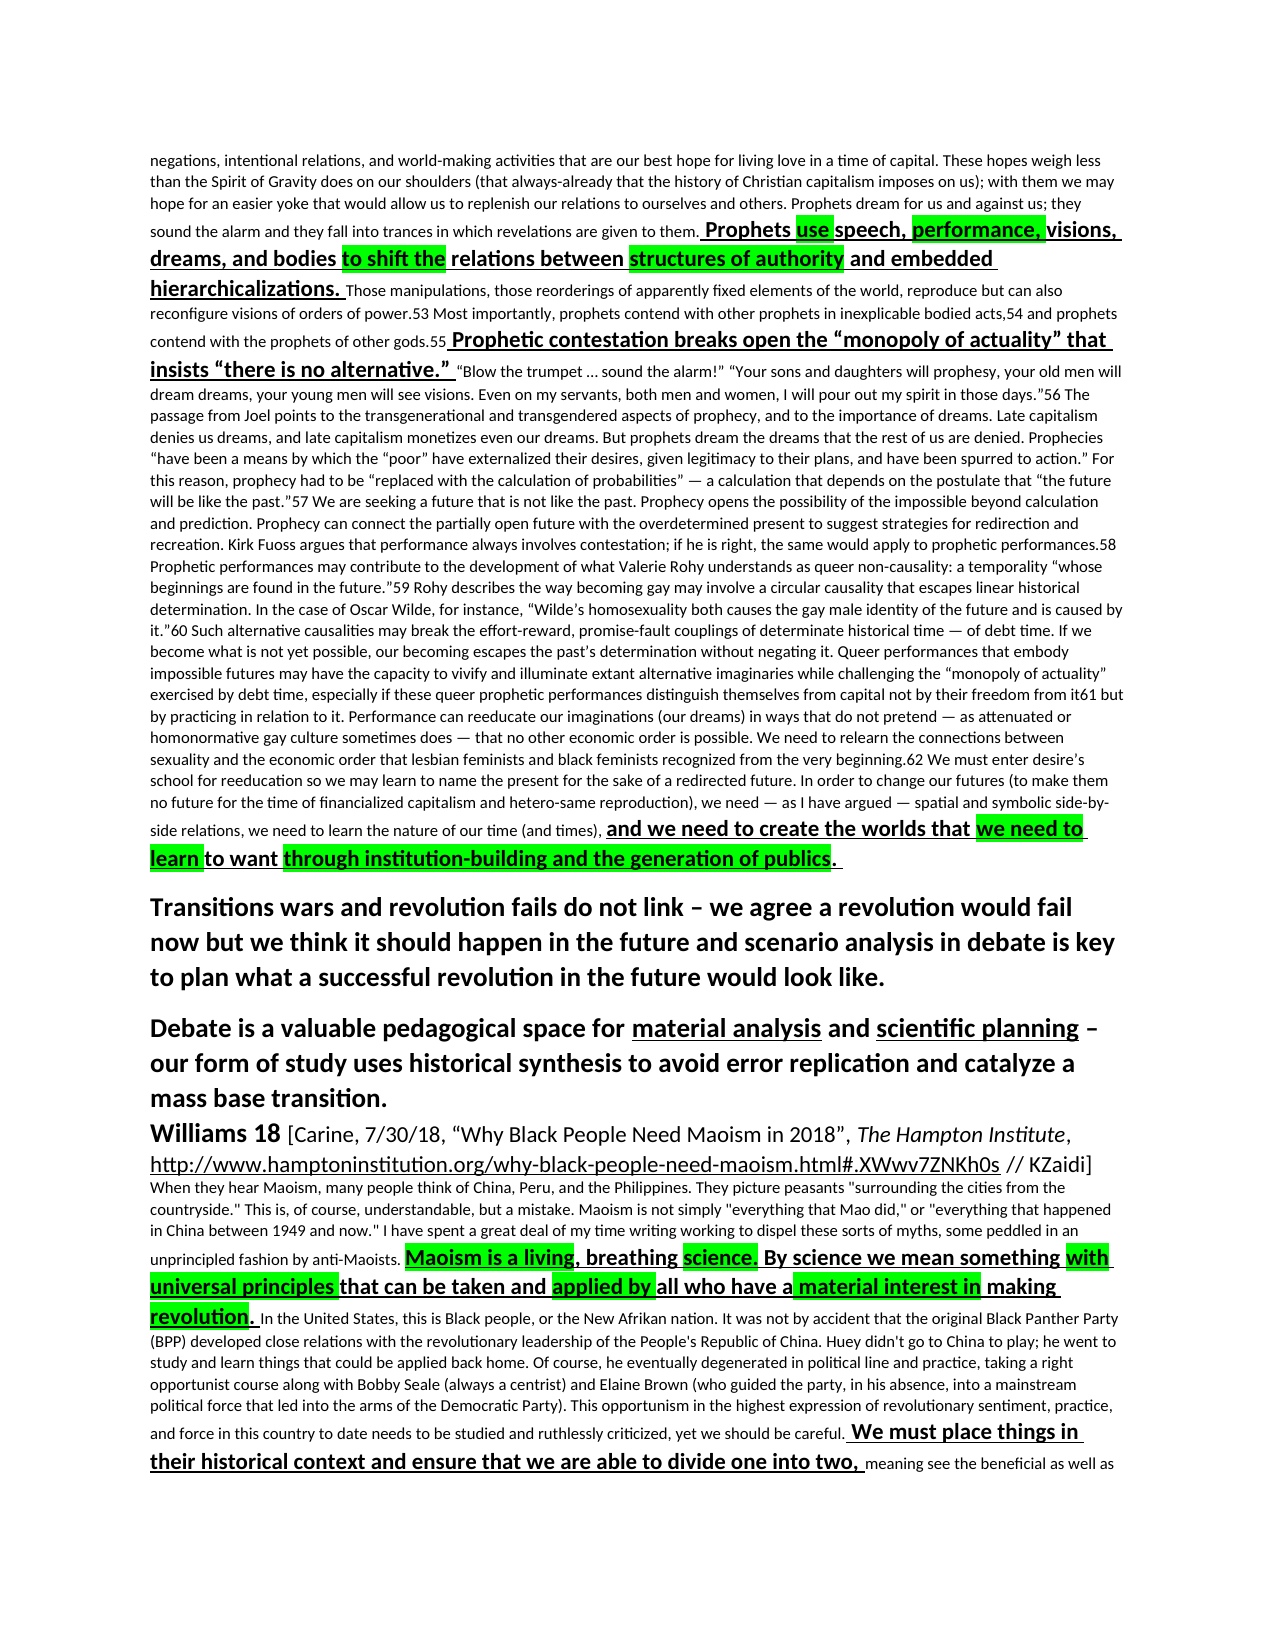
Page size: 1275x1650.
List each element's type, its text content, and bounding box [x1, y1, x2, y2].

text Williams 18 [Carine, 7/30/18, “Why Black People Need Maoism in 2018”, The Hampton Institute, http://www.hamptoninstitution.org/why-black-people-need-maoism.html#.XWwv7ZNKh0s // KZaidi] [150, 1117, 1125, 1178]
text Transitions wars and revolution fails do not link – we agree a revolution would fail now but we think it should happen in the future and scenario analysis in debate is key to plan what a successful revolution in the future would look like. [150, 890, 1125, 993]
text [150, 1178, 1125, 1475]
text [150, 150, 1125, 872]
text Debate is a valuable pedagogical space for material analysis and scientific planning – our form of study uses historical synthesis to avoid error replication and catalyze a mass base transition. [150, 1012, 1125, 1115]
